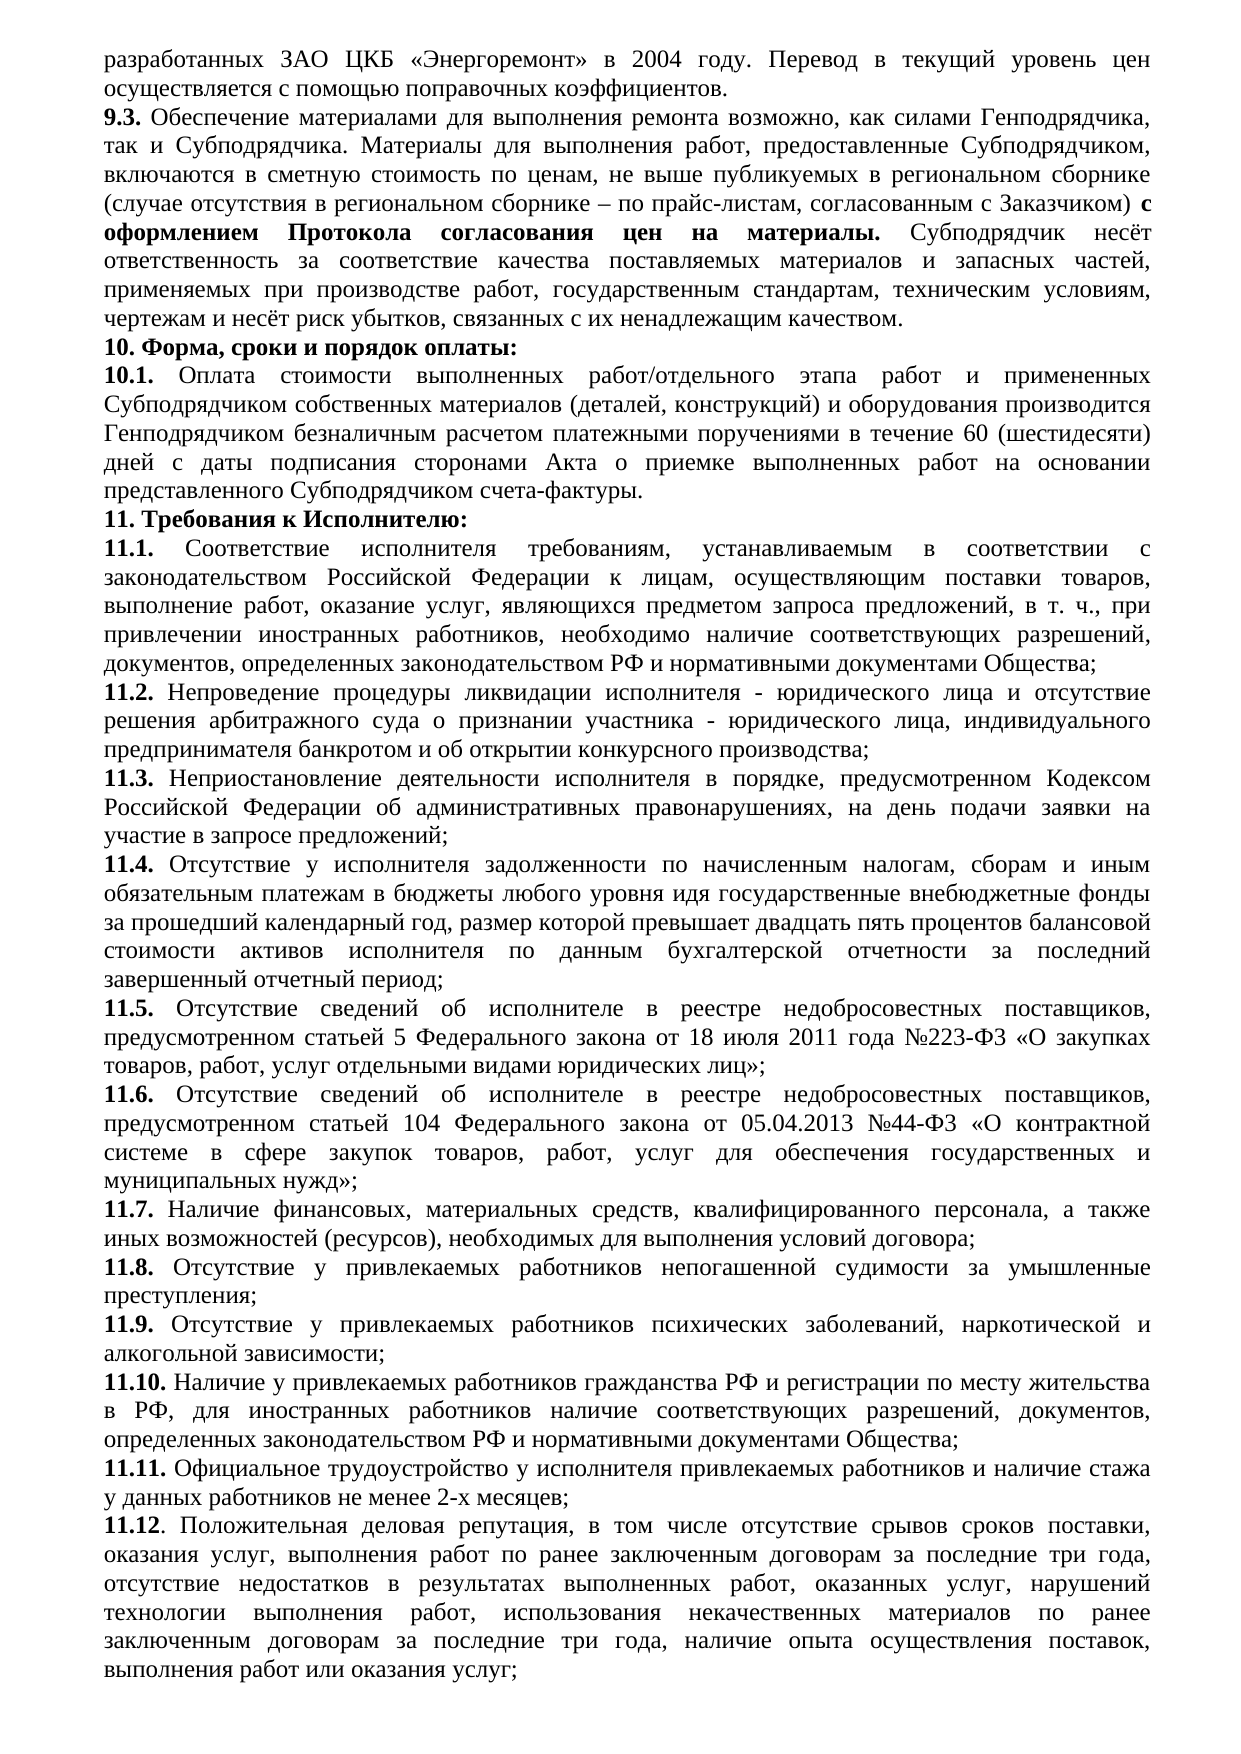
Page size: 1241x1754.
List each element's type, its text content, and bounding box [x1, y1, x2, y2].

text 10.1. Оплата стоимости выполненных работ/отдельного этапа работ и примененных Субподрядчиком собственных материалов (деталей, конструкций) и оборудования производится Генподрядчиком безналичным расчетом платежными поручениями в течение 60 (шестидесяти) дней с даты подписания сторонами Акта о приемке выполненных работ на основании представленного Субподрядчиком счета-фактуры. [103, 361, 1152, 504]
text 11.10. Наличие у привлекаемых работников гражданства РФ и регистрации по месту жительства в РФ, для иностранных работников наличие соответствующих разрешений, документов, определенных законодательством РФ и нормативными документами Общества; [103, 1367, 1152, 1453]
text 11.7. Наличие финансовых, материальных средств, квалифицированного персонала, а также иных возможностей (ресурсов), необходимых для выполнения условий договора; [103, 1194, 1152, 1252]
text 11.5. Отсутствие сведений об исполнителе в реестре недобросовестных поставщиков, предусмотренном статьей 5 Федерального закона от 18 июля 2011 года №223-Ф3 «О закупках товаров, работ, услуг отдельными видами юридических лиц»; [103, 993, 1152, 1079]
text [103, 44, 1152, 102]
text 11. Требования к Исполнителю: [103, 504, 1152, 533]
text 10. Форма, сроки и порядок оплаты: [103, 332, 1152, 361]
text 11.9. Отсутствие у привлекаемых работников психических заболеваний, наркотической и алкогольной зависимости; [103, 1309, 1152, 1367]
text 11.12. Положительная деловая репутация, в том числе отсутствие срывов сроков поставки, оказания услуг, выполнения работ по ранее заключенным договорам за последние три года, отсутствие недостатков в результатах выполненных работ, оказанных услуг, нарушений технологии выполнения работ, использования некачественных материалов по ранее заключенным договорам за последние три года, наличие опыта осуществления поставок, выполнения работ или оказания услуг; [103, 1511, 1152, 1683]
text 11.8. Отсутствие у привлекаемых работников непогашенной судимости за умышленные преступления; [103, 1252, 1152, 1309]
text 11.1. Соответствие исполнителя требованиям, устанавливаемым в соответствии с законодательством Российской Федерации к лицам, осуществляющим поставки товаров, выполнение работ, оказание услуг, являющихся предметом запроса предложений, в т. ч., при привлечении иностранных работников, необходимо наличие соответствующих разрешений, документов, определенных законодательством РФ и нормативными документами Общества; [103, 533, 1152, 677]
text 11.6. Отсутствие сведений об исполнителе в реестре недобросовестных поставщиков, предусмотренном статьей 104 Федерального закона от 05.04.2013 №44-Ф3 «О контрактной системе в сфере закупок товаров, работ, услуг для обеспечения государственных и муниципальных нужд»; [103, 1079, 1152, 1194]
text 11.4. Отсутствие у исполнителя задолженности по начисленным налогам, сборам и иным обязательным платежам в бюджеты любого уровня идя государственные внебюджетные фонды за прошедший календарный год, размер которой превышает двадцать пять процентов балансовой стоимости активов исполнителя по данным бухгалтерской отчетности за последний завершенный отчетный период; [103, 849, 1152, 993]
text 11.11. Официальное трудоустройство у исполнителя привлекаемых работников и наличие стажа у данных работников не менее 2-х месяцев; [103, 1453, 1152, 1511]
text 11.3. Неприостановление деятельности исполнителя в порядке, предусмотренном Кодексом Российской Федерации об административных правонарушениях, на день подачи заявки на участие в запросе предложений; [103, 763, 1152, 849]
text 11.2. Непроведение процедуры ликвидации исполнителя - юридического лица и отсутствие решения арбитражного суда о признании участника - юридического лица, индивидуального предпринимателя банкротом и об открытии конкурсного производства; [103, 677, 1152, 763]
text 9.3. Обеспечение материалами для выполнения ремонта возможно, как силами Генподрядчика, так и Субподрядчика. Материалы для выполнения работ, предоставленные Субподрядчиком, включаются в сметную стоимость по ценам, не выше публикуемых в региональном сборнике (случае отсутствия в региональном сборнике – по прайс-листам, согласованным с Заказчиком) с оформлением Протокола согласования цен на материалы. Субподрядчик несёт ответственность за соответствие качества поставляемых материалов и запасных частей, применяемых при производстве работ, государственным стандартам, техническим условиям, чертежам и несёт риск убытков, связанных с их ненадлежащим качеством. [103, 102, 1152, 332]
